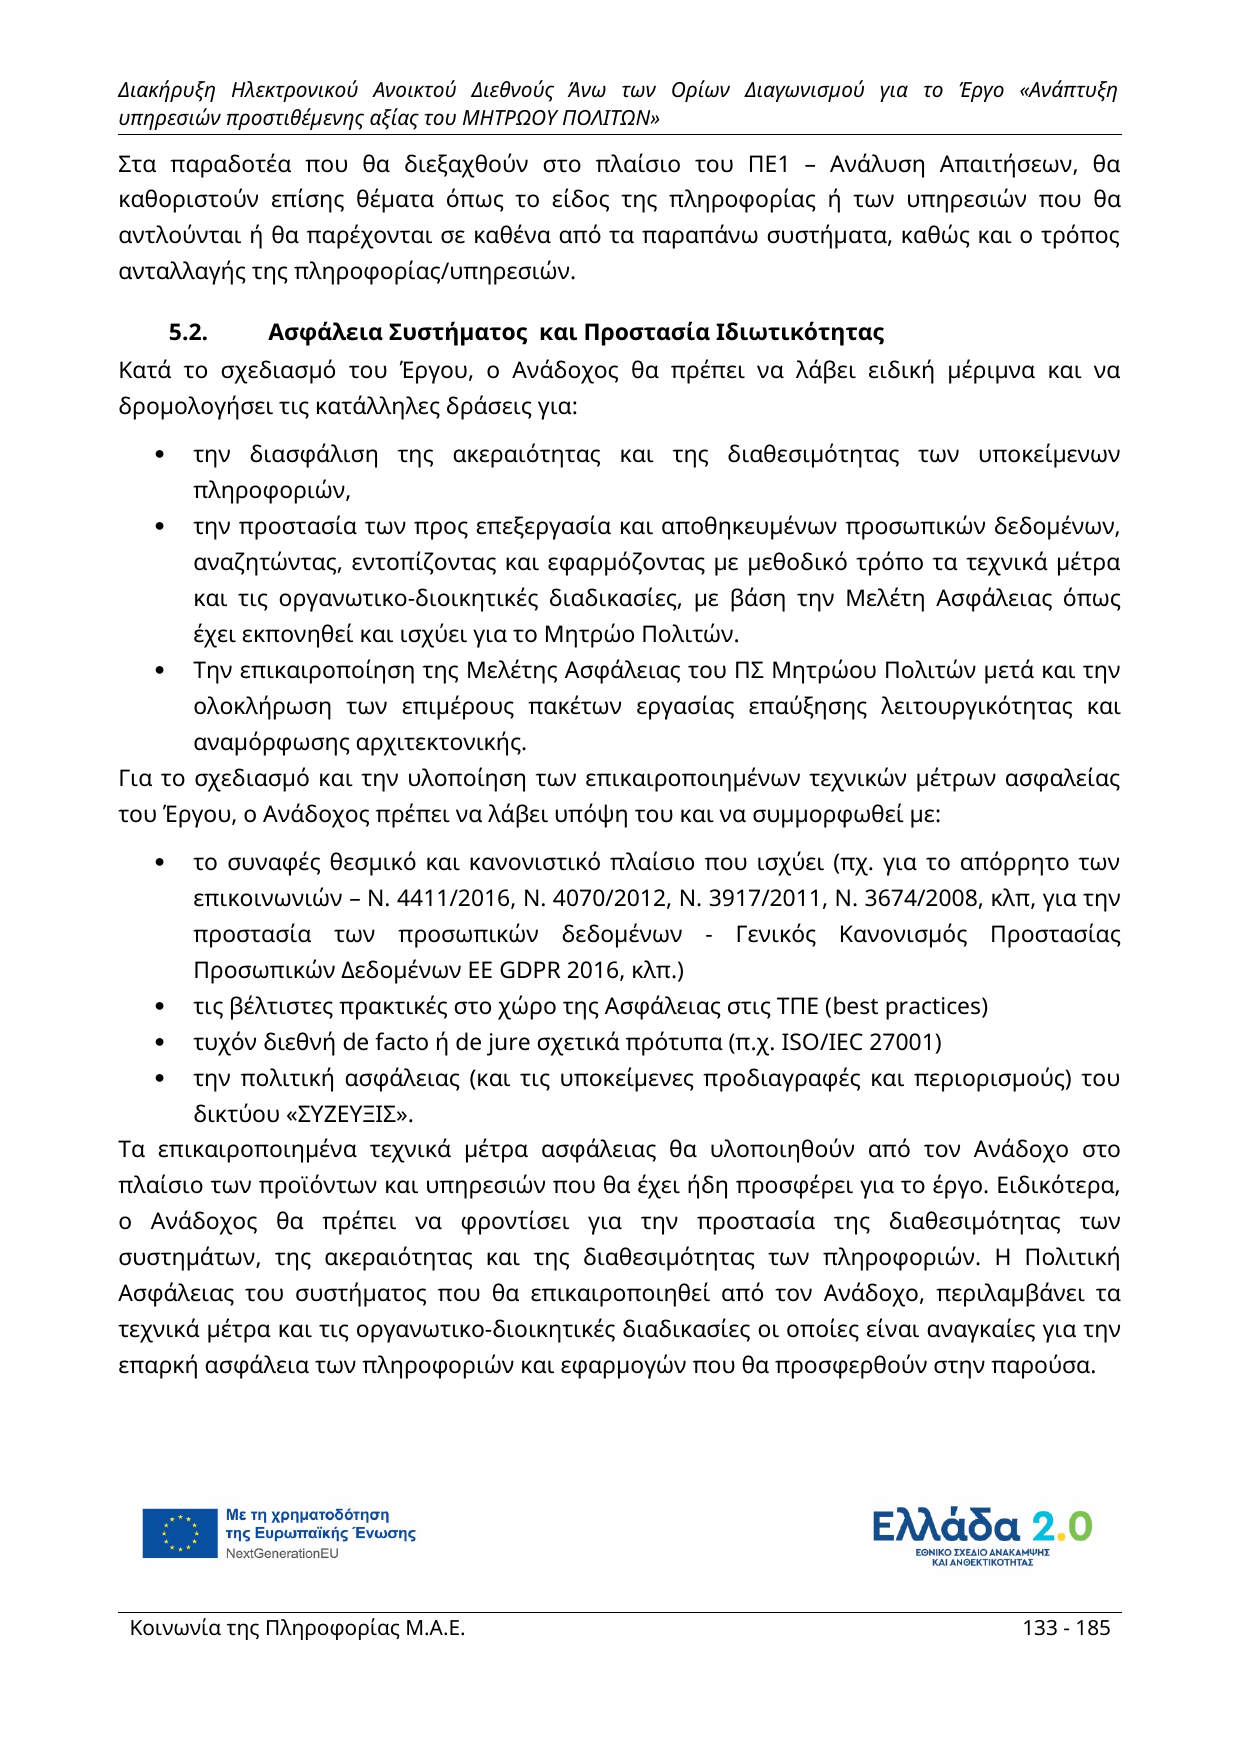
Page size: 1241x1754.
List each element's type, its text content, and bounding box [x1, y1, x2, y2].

picture [869, 1481, 1101, 1583]
list Την επικαιροποίηση της Μελέτης Ασφάλειας του ΠΣ Μητρώου Πολιτών μετά και την ολοκλήρωση των επιμέρους πακέτων εργασίας επαύξησης λειτουργικότητας και αναμόρφωσης αρχιτεκτονικής. [156, 654, 1122, 757]
list την προστασία των προς επεξεργασία και αποθηκευμένων προσωπικών δεδομένων, αναζητώντας, εντοπίζοντας και εφαρμόζοντας με μεθοδικό τρόπο τα τεχνικά μέτρα και τις οργανωτικο-διοικητικές διαδικασίες, με βάση την Μελέτη Ασφάλειας όπως έχει εκπονηθεί και ισχύει για το Μητρώο Πολιτών. [156, 510, 1122, 649]
list τις βέλτιστες πρακτικές στο χώρο της Ασφάλειας στις ΤΠΕ (best practices) [156, 990, 1122, 1021]
list τυχόν διεθνή de facto ή de jure σχετικά πρότυπα (π.χ. ISO/IEC 27001) [156, 1026, 1122, 1057]
text Στα παραδοτέα που θα διεξαχθούν στο πλαίσιο του ΠΕ1 – Ανάλυση Απαιτήσεων, θα καθοριστούν επίσης θέματα όπως το είδος της πληροφορίας ή των υπηρεσιών που θα αντλούνται ή θα παρέχονται σε καθένα από τα παραπάνω συστήματα, καθώς και ο τρόπος ανταλλαγής της πληροφορίας/υπηρεσιών. [118, 147, 1122, 287]
list το συναφές θεσμικό και κανονιστικό πλαίσιο που ισχύει (πχ. για το απόρρητο των επικοινωνιών – Ν. 4411/2016, Ν. 4070/2012, Ν. 3917/2011, Ν. 3674/2008, κλπ, για την προστασία των προσωπικών δεδομένων - Γενικός Κανονισμός Προστασίας Προσωπικών Δεδομένων ΕΕ GDPR 2016, κλπ.) [156, 846, 1122, 985]
list την διασφάλιση της ακεραιότητας και της διαθεσιμότητας των υποκείμενων πληροφοριών, [156, 438, 1122, 505]
text Κατά το σχεδιασμό του Έργου, ο Ανάδοχος θα πρέπει να λάβει ειδική μέριμνα και να δρομολογήσει τις κατάλληλες δράσεις για: [118, 354, 1122, 421]
picture [129, 1477, 422, 1587]
subtitle Ασφάλεια Συστήματος και Προστασία Ιδιωτικότητας [169, 316, 1122, 347]
list την πολιτική ασφάλειας (και τις υποκείμενες προδιαγραφές και περιορισμούς) του δικτύου «ΣΥΖΕΥΞΙΣ». [156, 1062, 1122, 1129]
text Τα επικαιροποιημένα τεχνικά μέτρα ασφάλειας θα υλοποιηθούν από τον Ανάδοχο στο πλαίσιο των προϊόντων και υπηρεσιών που θα έχει ήδη προσφέρει για το έργο. Ειδικότερα, ο Ανάδοχος θα πρέπει να φροντίσει για την προστασία της διαθεσιμότητας των συστημάτων, της ακεραιότητας και της διαθεσιμότητας των πληροφοριών. Η Πολιτική Ασφάλειας του συστήματος που θα επικαιροποιηθεί από τον Ανάδοχο, περιλαμβάνει τα τεχνικά μέτρα και τις οργανωτικο-διοικητικές διαδικασίες οι οποίες είναι αναγκαίες για την επαρκή ασφάλεια των πληροφοριών και εφαρμογών που θα προσφερθούν στην παρούσα. [118, 1133, 1122, 1380]
text Για το σχεδιασμό και την υλοποίηση των επικαιροποιημένων τεχνικών μέτρων ασφαλείας του Έργου, ο Ανάδοχος πρέπει να λάβει υπόψη του και να συμμορφωθεί με: [118, 762, 1122, 829]
